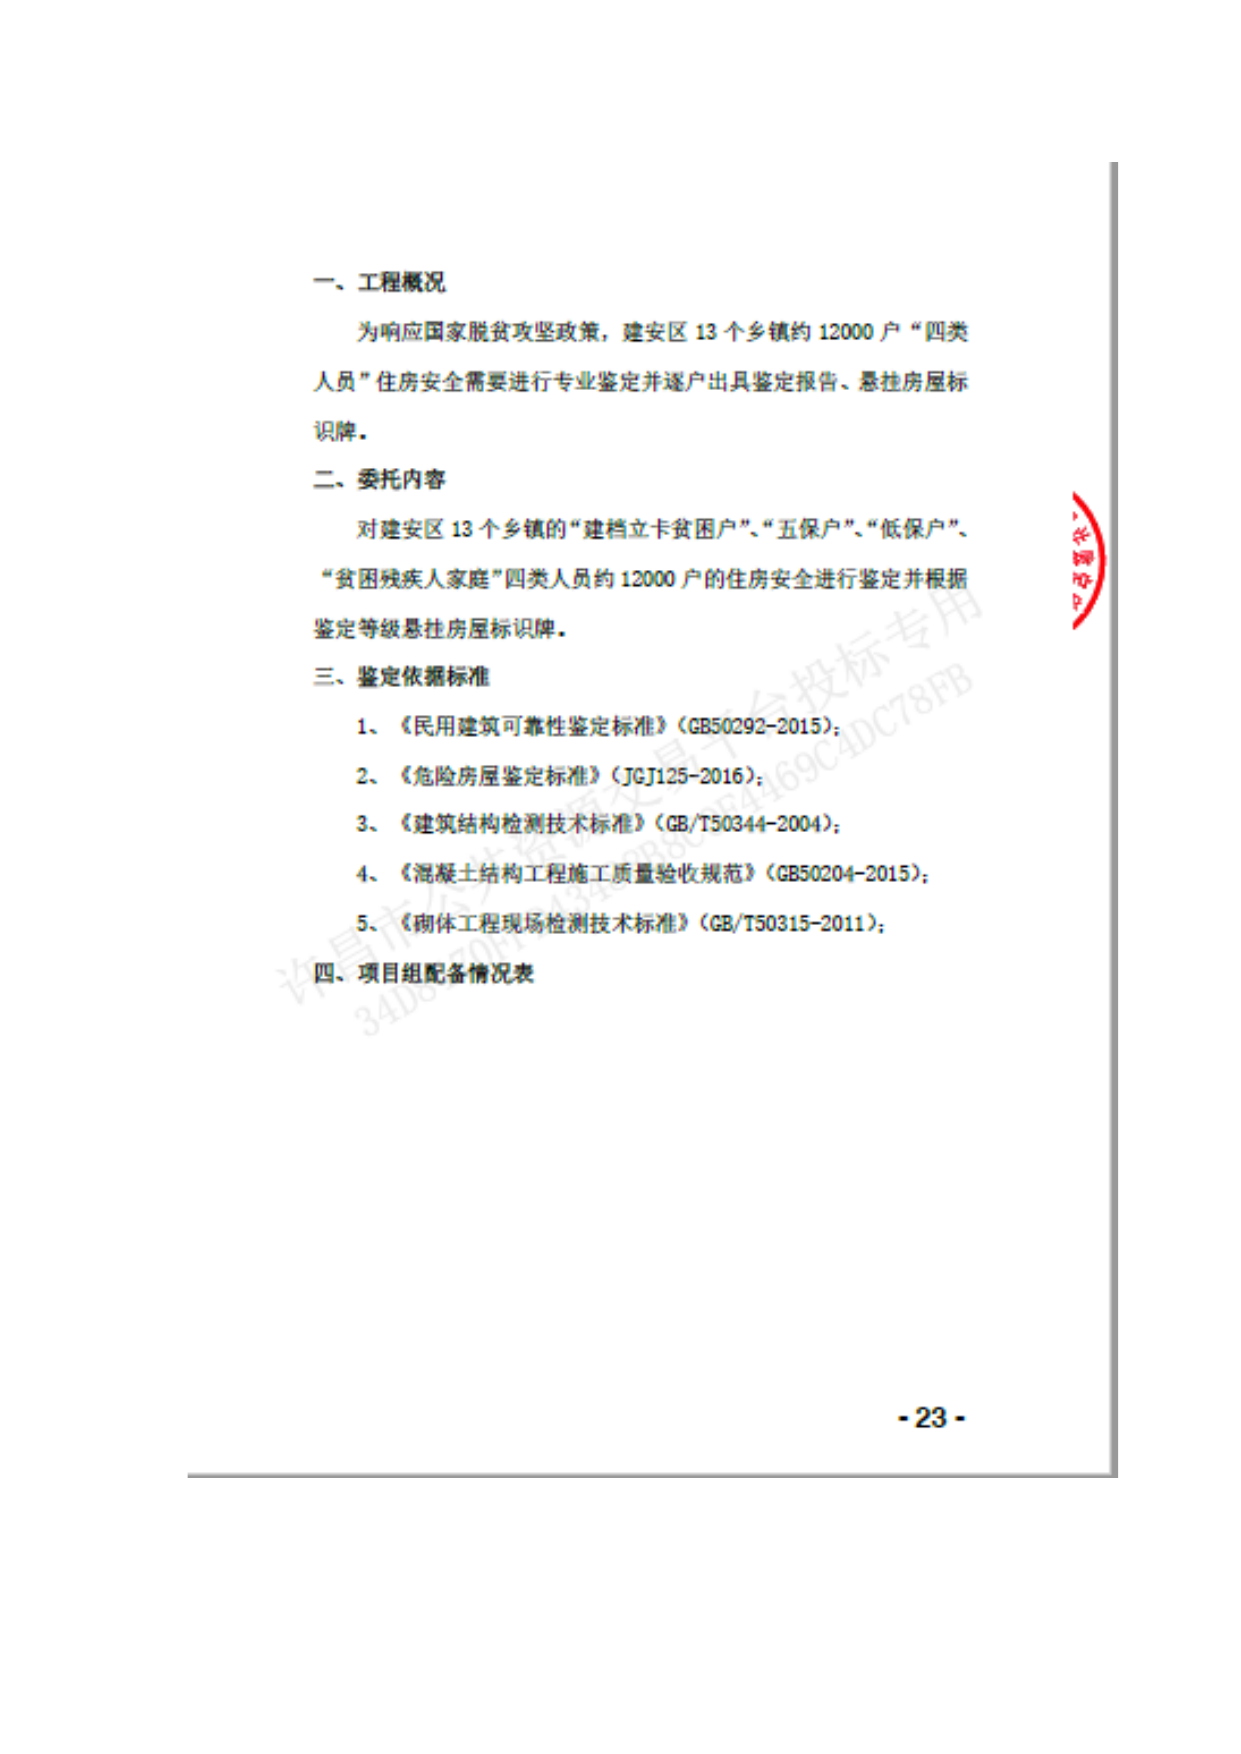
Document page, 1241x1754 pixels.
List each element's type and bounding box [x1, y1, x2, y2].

picture [187, 162, 1119, 1478]
